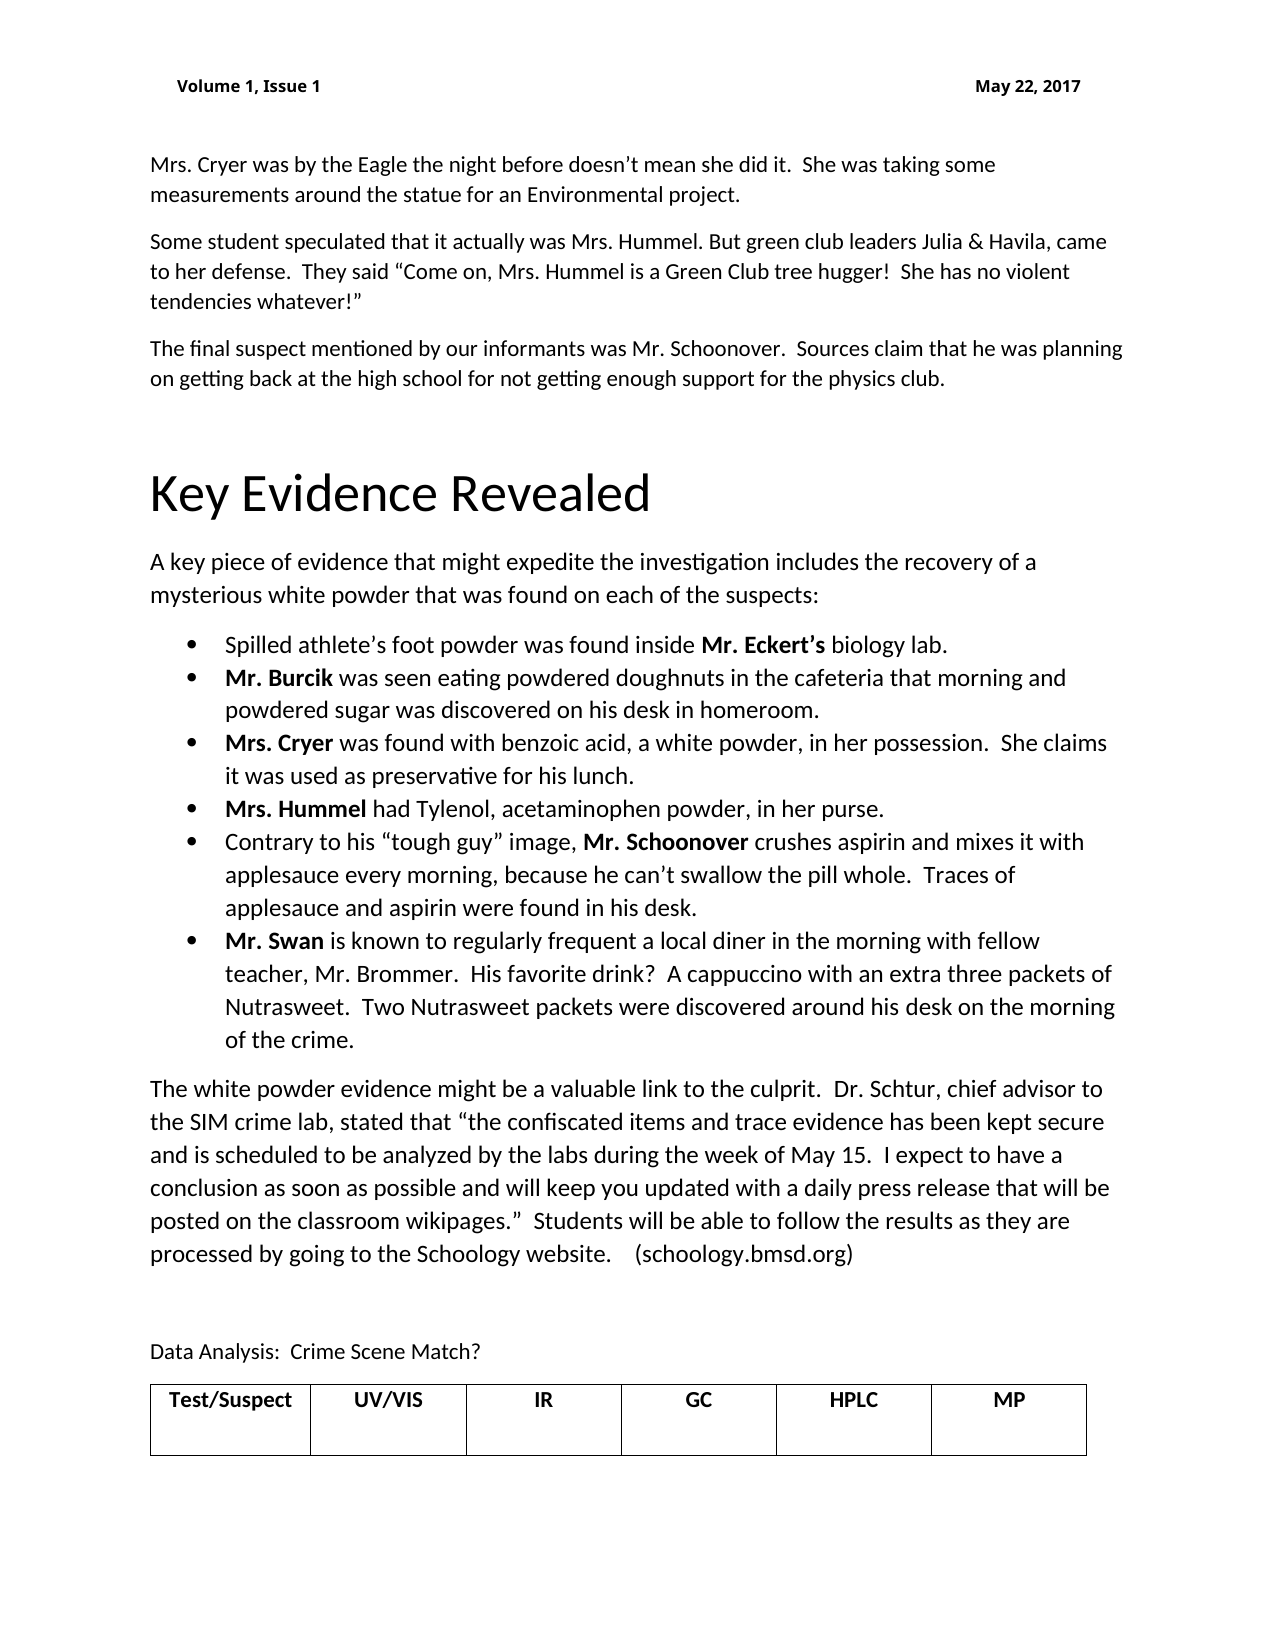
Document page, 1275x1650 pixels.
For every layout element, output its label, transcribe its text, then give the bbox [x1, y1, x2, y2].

table_header HPLC [777, 1385, 931, 1454]
list Mr. Swan is known to regularly frequent a local diner in the morning with fellow teacher, Mr. Brommer. His favorite drink? A cappuccino with an extra three packets of Nutrasweet. Two Nutrasweet packets were discovered around his desk on the morning of the crime. [187, 925, 1125, 1054]
list Mr. Burcik was seen eating powdered doughnuts in the cafeteria that morning and powdered sugar was discovered on his desk in homeroom. [187, 662, 1125, 725]
text A key piece of evidence that might expedite the investigation includes the recovery of a mysterious white powder that was found on each of the suspects: [150, 546, 1125, 610]
list Mrs. Cryer was found with benzoic acid, a white powder, in her possession. She claims it was used as preservative for his lunch. [187, 728, 1125, 791]
table_header MP [932, 1385, 1086, 1454]
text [150, 150, 1125, 208]
text The final suspect mentioned by our informants was Mr. Schoonover. Sources claim that he was planning on getting back at the high school for not getting enough support for the physics club. [150, 334, 1125, 393]
text Key Evidence Revealed [150, 458, 1125, 524]
table_header IR [467, 1385, 621, 1454]
text Data Analysis: Crime Scene Match? [150, 1337, 1125, 1365]
list Spilled athlete’s foot powder was found inside Mr. Eckert’s biology lab. [187, 629, 1125, 659]
list Mrs. Hummel had Tylenol, acetaminophen powder, in her purse. [187, 793, 1125, 824]
list Contrary to his “tough guy” image, Mr. Schoonover crushes aspirin and mixes it with applesauce every morning, because he can’t swallow the pill whole. Traces of applesauce and aspirin were found in his desk. [187, 826, 1125, 923]
table_header UV/VIS [311, 1385, 466, 1454]
text Some student speculated that it actually was Mrs. Hummel. But green club leaders Julia & Havila, came to her defense. They said “Come on, Mrs. Hummel is a Green Club tree hugger! She has no violent tendencies whatever!” [150, 227, 1125, 316]
text The white powder evidence might be a valuable link to the culprit. Dr. Schtur, chief advisor to the SIM crime lab, stated that “the confiscated items and trace evidence has been kept secure and is scheduled to be analyzed by the labs during the week of May 15. I expect to have a conclusion as soon as possible and will keep you updated with a daily press release that will be posted on the classroom wikipages.” Students will be able to follow the results as they are processed by going to the Schoology website. (schoology.bmsd.org) [150, 1073, 1125, 1268]
table_header GC [622, 1385, 776, 1454]
table_header Test/Suspect [151, 1385, 310, 1454]
